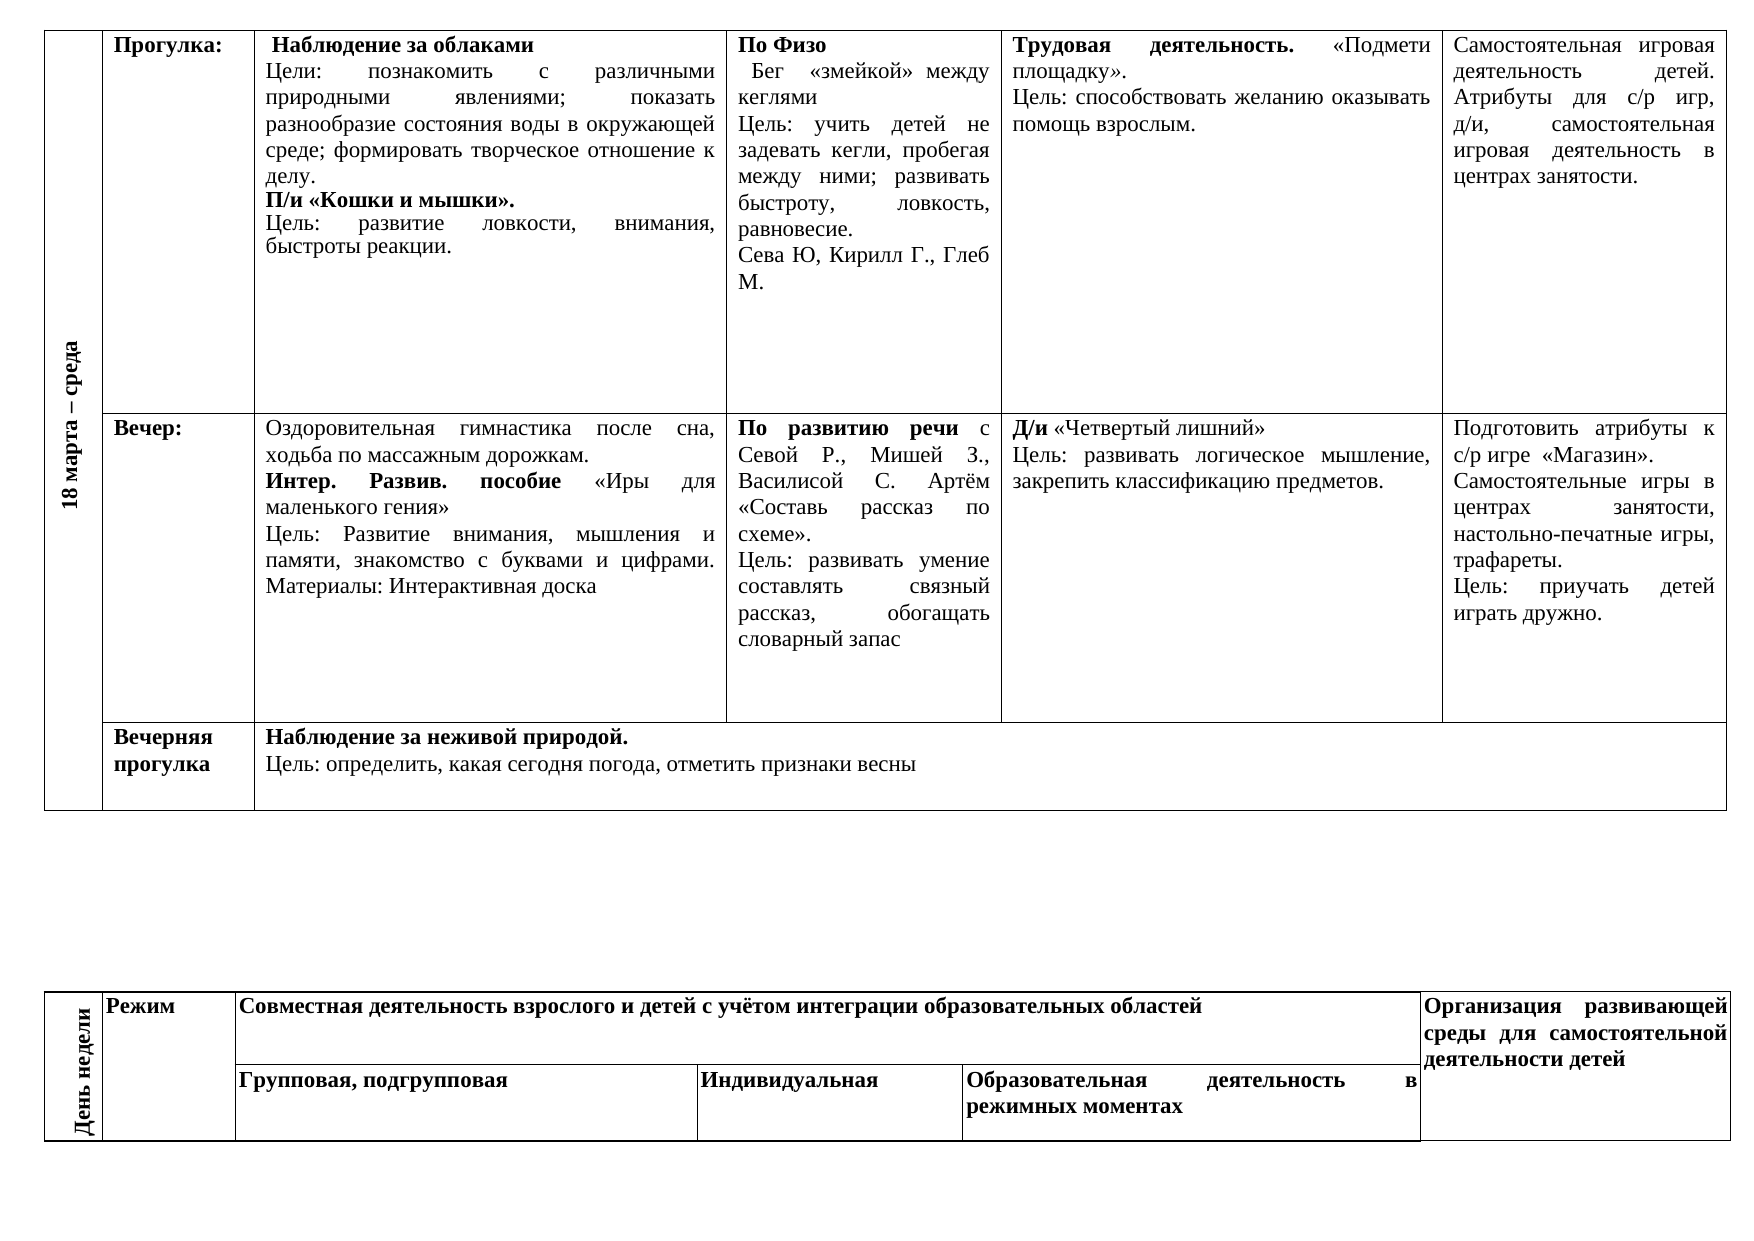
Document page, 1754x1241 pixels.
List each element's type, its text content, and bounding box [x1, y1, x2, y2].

table_cell По развитию речи с Севой Р., Мишей З., Василисой С. Артём «Составь рассказ по схеме». Цель: развивать умение составлять связный рассказ, обогащать словарный запас [727, 414, 1001, 722]
table_cell Вечер: [103, 414, 254, 722]
table_cell Образовательная деятельность в режимных моментах [963, 1065, 1420, 1140]
table_cell Оздоровительная гимнастика после сна, ходьба по массажным дорожкам. Интер. Развив. пособие «Иры для маленького гения» Цель: Развитие внимания, мышления и памяти, знакомство с буквами и цифрами. Материалы: Интерактивная доска [255, 414, 726, 722]
table_cell Вечерняя прогулка [103, 723, 254, 809]
table_header Режим [103, 993, 235, 1140]
table_header Трудовая деятельность. «Подмети площадку». Цель: способствовать желанию оказывать помощь взрослым. [1002, 31, 1442, 413]
table_cell Наблюдение за неживой природой. Цель: определить, какая сегодня погода, отметить признаки весны [255, 723, 1726, 809]
table_header Наблюдение за облаками Цели: познакомить с различными природными явлениями; показать разнообразие состояния воды в окружающей среде; формировать творческое отношение к делу. П/и «Кошки и мышки». Цель: развитие ловкости, внимания, быстроты реакции. [255, 31, 726, 413]
table_cell Групповая, подгрупповая [236, 1065, 697, 1140]
table_cell Д/и «Четвертый лишний» Цель: развивать логическое мышление, закрепить классификацию предметов. [1002, 414, 1442, 722]
table_cell Подготовить атрибуты к с/р игре «Магазин». Самостоятельные игры в центрах занятости, настольно-печатные игры, трафареты. Цель: приучать детей играть дружно. [1443, 414, 1726, 722]
table_header По Физо Бег «змейкой» между кеглями Цель: учить детей не задевать кегли, пробегая между ними; развивать быстроту, ловкость, равновесие. Сева Ю, Кирилл Г., Глеб М. [727, 31, 1001, 413]
table_header День недели [45, 993, 102, 1140]
table_header Организация развивающей среды для самостоятельной деятельности детей [1421, 992, 1730, 1140]
table_header Прогулка: [103, 31, 254, 413]
table_header 18 марта – среда [45, 31, 102, 809]
table_cell Индивидуальная [698, 1065, 962, 1140]
table_header Самостоятельная игровая деятельность детей. Атрибуты для с/р игр, д/и, самостоятельная игровая деятельность в центрах занятости. [1443, 31, 1726, 413]
table_header Совместная деятельность взрослого и детей с учётом интеграции образовательных областей [236, 993, 1420, 1064]
